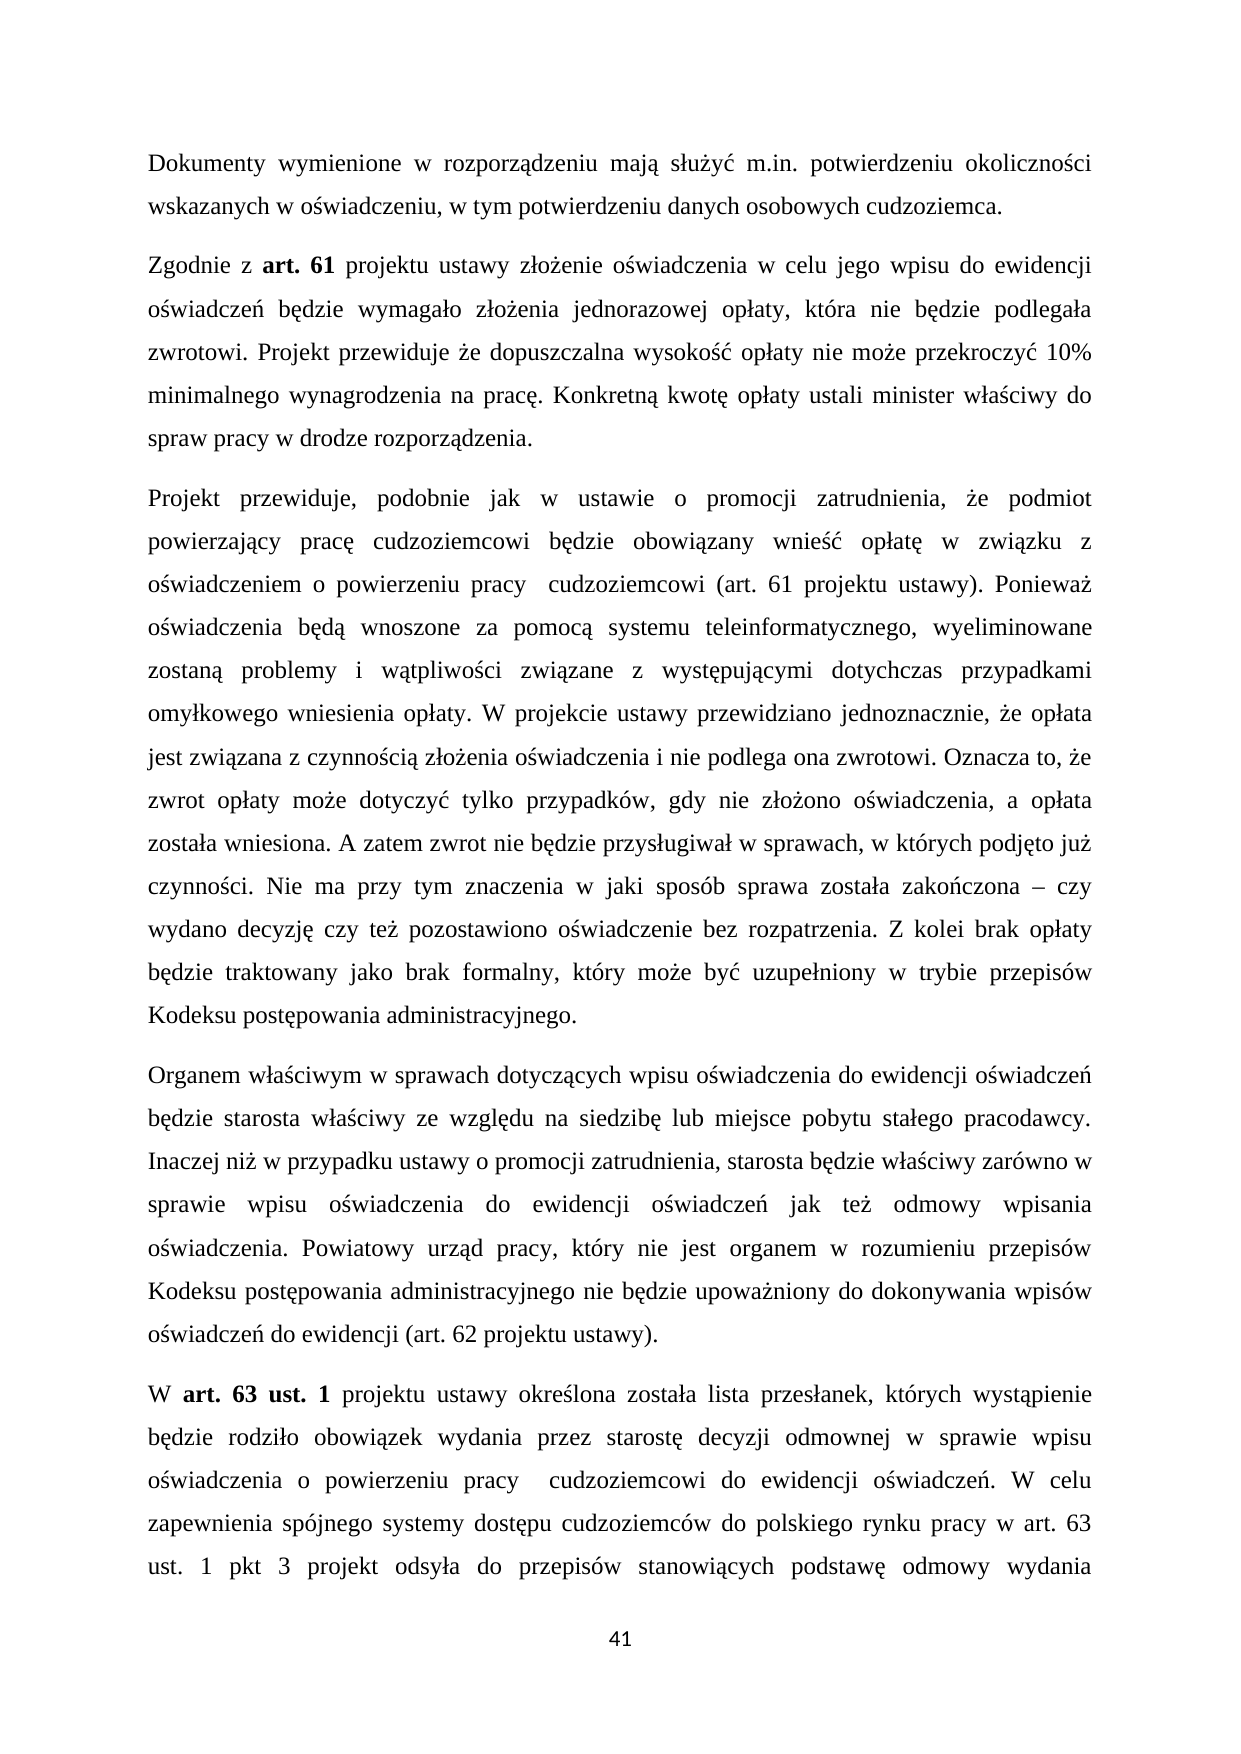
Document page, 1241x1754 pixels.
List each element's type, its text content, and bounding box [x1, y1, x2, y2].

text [148, 148, 1093, 219]
text Projekt przewiduje, podobnie jak w ustawie o promocji zatrudnienia, że podmiot powierzający pracę cudzoziemcowi będzie obowiązany wnieść opłatę w związku z oświadczeniem o powierzeniu pracy cudzoziemcowi (art. 61 projektu ustawy). Ponieważ oświadczenia będą wnoszone za pomocą systemu teleinformatycznego, wyeliminowane zostaną problemy i wątpliwości związane z występującymi dotychczas przypadkami omyłkowego wniesienia opłaty. W projekcie ustawy przewidziano jednoznacznie, że opłata jest związana z czynnością złożenia oświadczenia i nie podlega ona zwrotowi. Oznacza to, że zwrot opłaty może dotyczyć tylko przypadków, gdy nie złożono oświadczenia, a opłata została wniesiona. A zatem zwrot nie będzie przysługiwał w sprawach, w których podjęto już czynności. Nie ma przy tym znaczenia w jaki sposób sprawa została zakończona – czy wydano decyzję czy też pozostawiono oświadczenie bez rozpatrzenia. Z kolei brak opłaty będzie traktowany jako brak formalny, który może być uzupełniony w trybie przepisów Kodeksu postępowania administracyjnego. [148, 483, 1093, 1029]
text Zgodnie z art. 61 projektu ustawy złożenie oświadczenia w celu jego wpisu do ewidencji oświadczeń będzie wymagało złożenia jednorazowej opłaty, która nie będzie podlegała zwrotowi. Projekt przewiduje że dopuszczalna wysokość opłaty nie może przekroczyć 10% minimalnego wynagrodzenia na pracę. Konkretną kwotę opłaty ustali minister właściwy do spraw pracy w drodze rozporządzenia. [148, 251, 1093, 452]
text Organem właściwym w sprawach dotyczących wpisu oświadczenia do ewidencji oświadczeń będzie starosta właściwy ze względu na siedzibę lub miejsce pobytu stałego pracodawcy. Inaczej niż w przypadku ustawy o promocji zatrudnienia, starosta będzie właściwy zarówno w sprawie wpisu oświadczenia do ewidencji oświadczeń jak też odmowy wpisania oświadczenia. Powiatowy urząd pracy, który nie jest organem w rozumieniu przepisów Kodeksu postępowania administracyjnego nie będzie upoważniony do dokonywania wpisów oświadczeń do ewidencji (art. 62 projektu ustawy). [148, 1060, 1093, 1348]
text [148, 1379, 1093, 1580]
